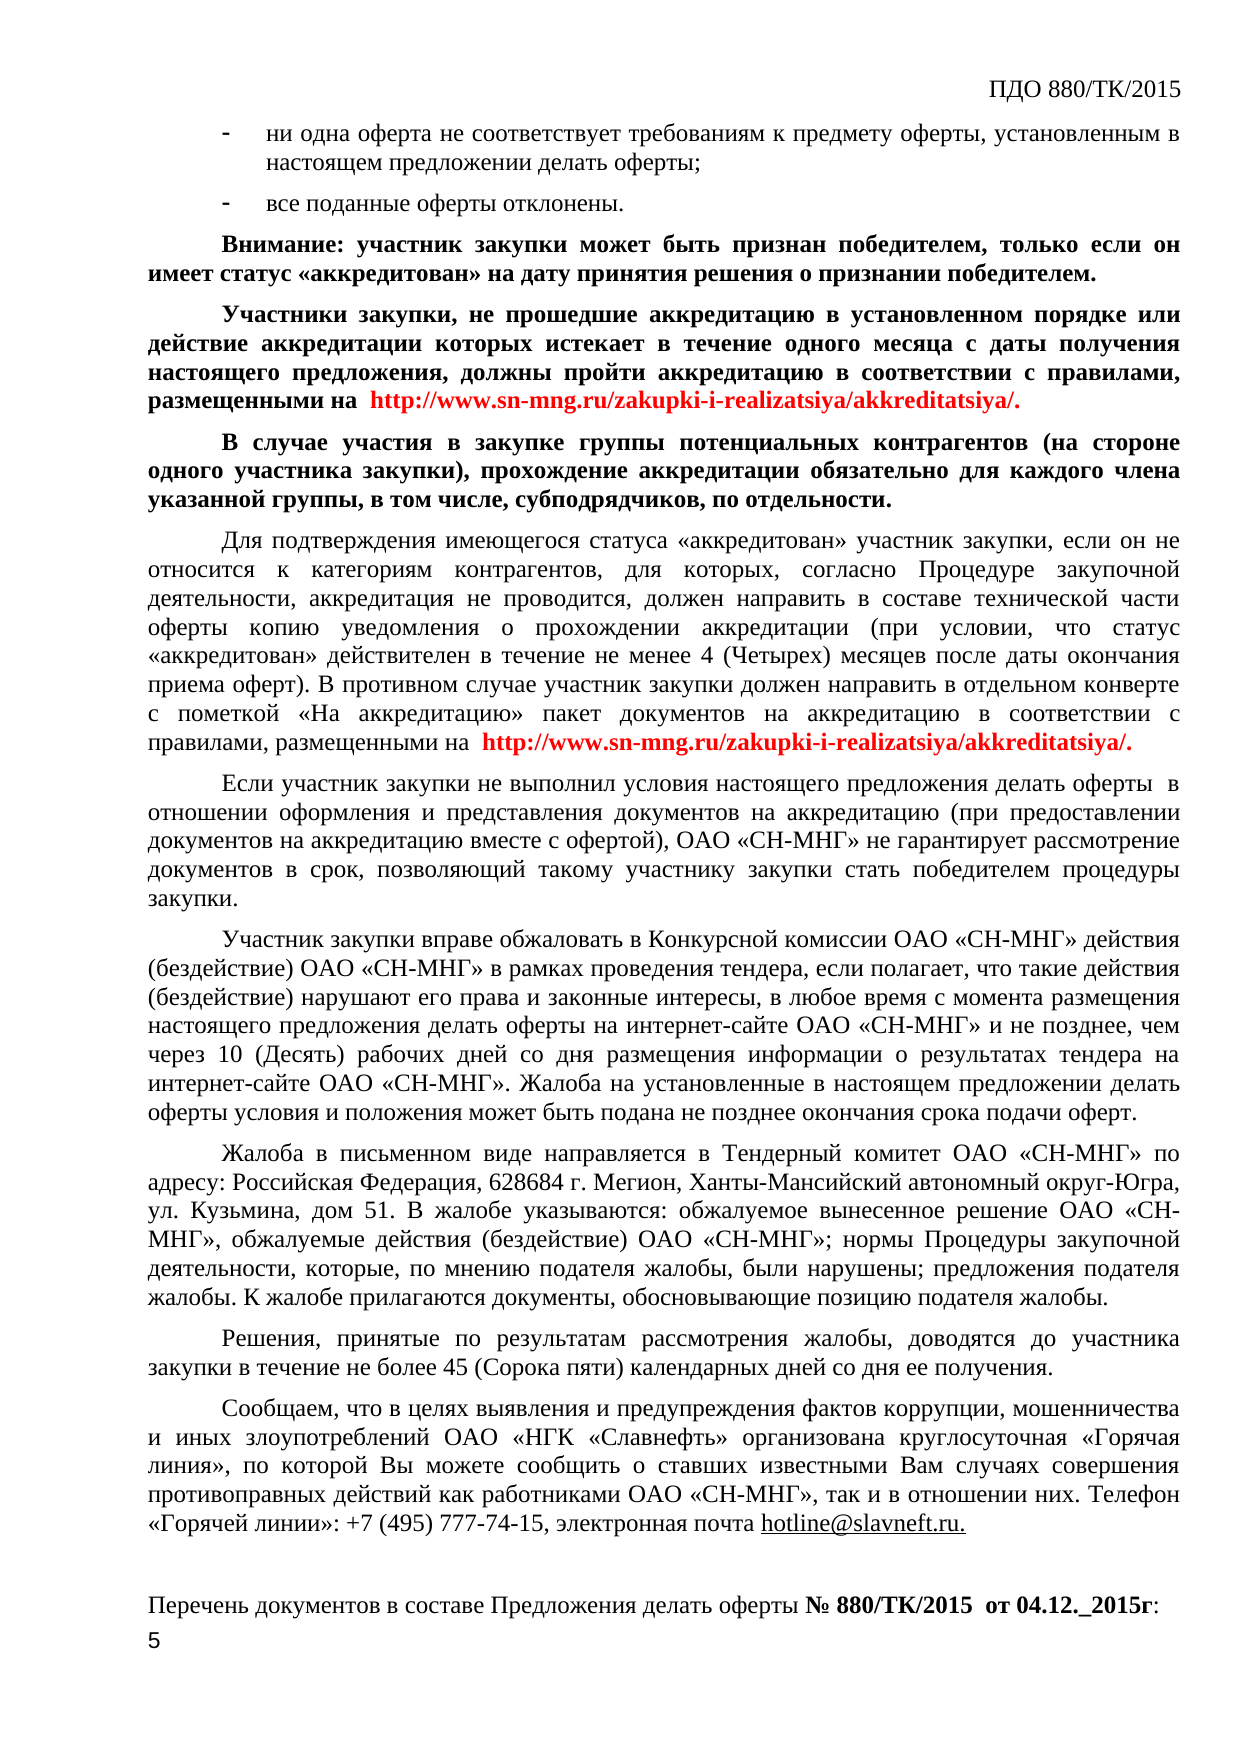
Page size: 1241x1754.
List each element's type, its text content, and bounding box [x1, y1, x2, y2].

text Участники закупки, не прошедшие аккредитацию в установленном порядке или действие аккредитации которых истекает в течение одного месяца с даты получения настоящего предложения, должны пройти аккредитацию в соответствии с правилами, размещенными на http://www.sn-mng.ru/zakupki-i-realizatsiya/akkreditatsiya/. [148, 299, 1181, 414]
text Решения, принятые по результатам рассмотрения жалобы, доводятся до участника закупки в течение не более 45 (Сорока пяти) календарных дней со дня ее получения. [148, 1323, 1181, 1381]
text Сообщаем, что в целях выявления и предупреждения фактов коррупции, мошенничества и иных злоупотреблений ОАО «НГК «Славнефть» организована круглосуточная «Горячая линия», по которой Вы можете сообщить о ставших известными Вам случаях совершения противоправных действий как работниками ОАО «СН-МНГ», так и в отношении них. Телефон «Горячей линии»: +7 (495) 777-74-15, электронная почта hotline@slavneft.ru. [148, 1393, 1181, 1537]
list все поданные оферты отклонены. [222, 188, 1181, 217]
text Внимание: участник закупки может быть признан победителем, только если он имеет статус «аккредитован» на дату принятия решения о признании победителем. [148, 229, 1181, 287]
text Если участник закупки не выполнил условия настоящего предложения делать оферты в отношении оформления и представления документов на аккредитацию (при предоставлении документов на аккредитацию вместе с офертой), ОАО «СН-МНГ» не гарантирует рассмотрение документов в срок, позволяющий такому участнику закупки стать победителем процедуры закупки. [148, 768, 1181, 912]
text В случае участия в закупке группы потенциальных контрагентов (на стороне одного участника закупки), прохождение аккредитации обязательно для каждого члена указанной группы, в том числе, субподрядчиков, по отдельности. [148, 427, 1181, 513]
list ни одна оферта не соответствует требованиям к предмету оферты, установленным в настоящем предложении делать оферты; [222, 118, 1181, 176]
text Перечень документов в составе Предложения делать оферты № 880/ТК/2015 от 04.12._2015г: [148, 1591, 1181, 1619]
text Для подтверждения имеющегося статуса «аккредитован» участник закупки, если он не относится к категориям контрагентов, для которых, согласно Процедуре закупочной деятельности, аккредитация не проводится, должен направить в составе технической части оферты копию уведомления о прохождении аккредитации (при условии, что статус «аккредитован» действителен в течение не менее 4 (Четырех) месяцев после даты окончания приема оферт). В противном случае участник закупки должен направить в отдельном конверте с пометкой «На аккредитацию» пакет документов на аккредитацию в соответствии с правилами, размещенными на http://www.sn-mng.ru/zakupki-i-realizatsiya/akkreditatsiya/. [148, 526, 1181, 756]
text Жалоба в письменном виде направляется в Тендерный комитет ОАО «СН-МНГ» по адресу: Российская Федерация, 628684 г. Мегион, Ханты-Мансийский автономный округ-Югра, ул. Кузьмина, дом 51. В жалобе указываются: обжалуемое вынесенное решение ОАО «СН-МНГ», обжалуемые действия (бездействие) ОАО «СН-МНГ»; нормы Процедуры закупочной деятельности, которые, по мнению подателя жалобы, были нарушены; предложения подателя жалобы. К жалобе прилагаются документы, обосновывающие позицию подателя жалобы. [148, 1138, 1181, 1311]
text Участник закупки вправе обжаловать в Конкурсной комиссии ОАО «СН-МНГ» действия (бездействие) ОАО «СН-МНГ» в рамках проведения тендера, если полагает, что такие действия (бездействие) нарушают его права и законные интересы, в любое время с момента размещения настоящего предложения делать оферты на интернет-сайте ОАО «СН-МНГ» и не позднее, чем через 10 (Десять) рабочих дней со дня размещения информации о результатах тендера на интернет-сайте ОАО «СН-МНГ». Жалоба на установленные в настоящем предложении делать оферты условия и положения может быть подана не позднее окончания срока подачи оферт. [148, 924, 1181, 1126]
